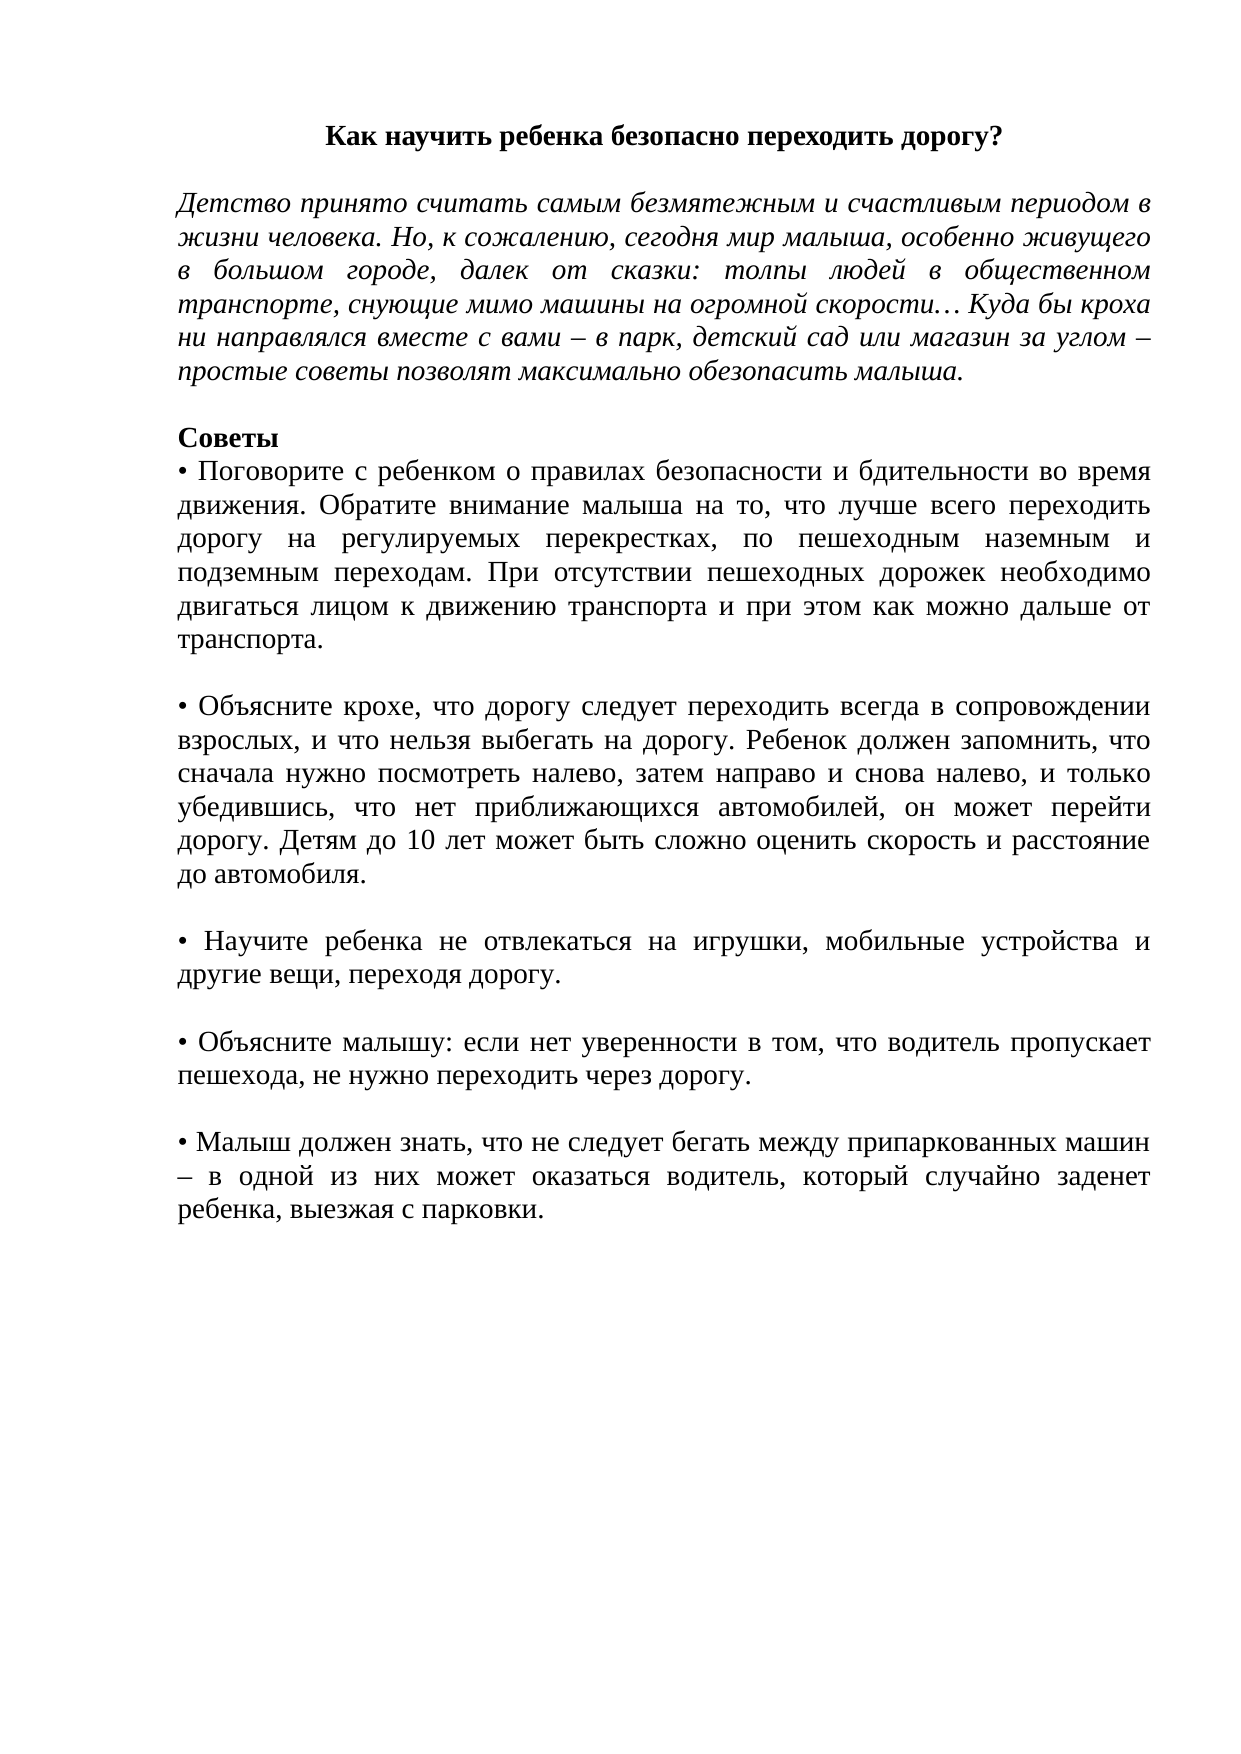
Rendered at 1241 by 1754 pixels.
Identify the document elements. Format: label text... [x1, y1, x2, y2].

text • Научите ребенка не отвлекаться на игрушки, мобильные устройства и другие вещи, переходя дорогу. [177, 889, 1152, 990]
text • Малыш должен знать, что не следует бегать между припаркованных машин – в одной из них может оказаться водитель, который случайно заденет ребенка, выезжая с парковки. [177, 1091, 1152, 1225]
text Детство принято считать самым безмятежным и счастливым периодом в жизни человека. Но, к сожалению, сегодня мир малыша, особенно живущего в большом городе, далек от сказки: толпы людей в общественном транспорте, снующие мимо машины на огромной скорости… Куда бы кроха ни направлялся вместе с вами – в парк, детский сад или магазин за углом – простые советы позволят максимально обезопасить малыша. [177, 185, 1152, 386]
text • Объясните малышу: если нет уверенности в том, что водитель пропускает пешехода, не нужно переходить через дорогу. [177, 990, 1152, 1091]
text • Поговорите с ребенком о правилах безопасности и бдительности во время движения. Обратите внимание малыша на то, что лучше всего переходить дорогу на регулируемых перекрестках, по пешеходным наземным и подземным переходам. При отсутствии пешеходных дорожек необходимо двигаться лицом к движению транспорта и при этом как можно дальше от транспорта. [177, 453, 1152, 655]
text Советы [177, 420, 1152, 453]
text • Объясните крохе, что дорогу следует переходить всегда в сопровождении взрослых, и что нельзя выбегать на дорогу. Ребенок должен запомнить, что сначала нужно посмотреть налево, затем направо и снова налево, и только убедившись, что нет приближающихся автомобилей, он может перейти дорогу. Детям до 10 лет может быть сложно оценить скорость и расстояние до автомобиля. [177, 655, 1152, 889]
text Как научить ребенка безопасно переходить дорогу? [177, 118, 1152, 152]
